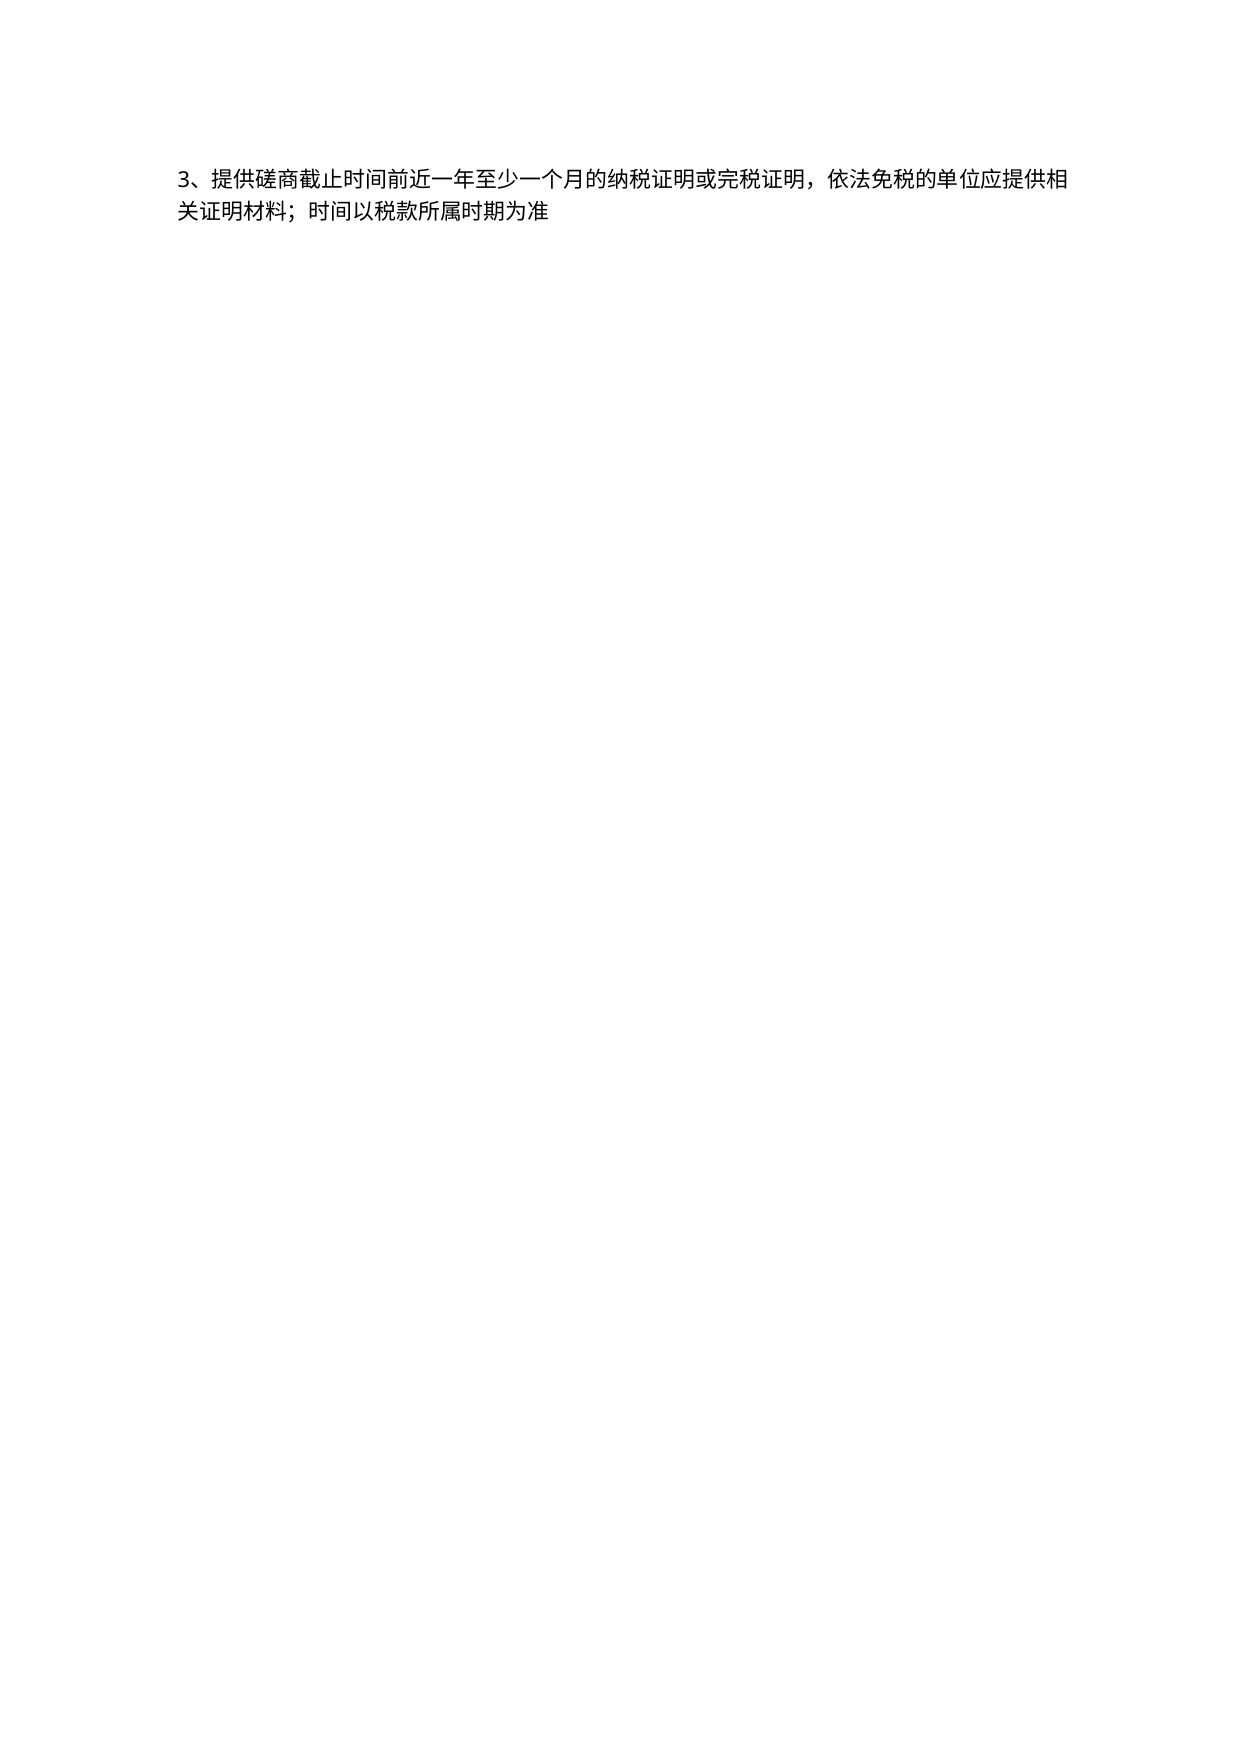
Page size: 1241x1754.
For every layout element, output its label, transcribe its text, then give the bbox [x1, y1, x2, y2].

list 提供磋商截止时间前近一年至少一个月的纳税证明或完税证明，依法免税的单位应提供相关证明材料；时间以税款所属时期为准 [177, 162, 1069, 225]
